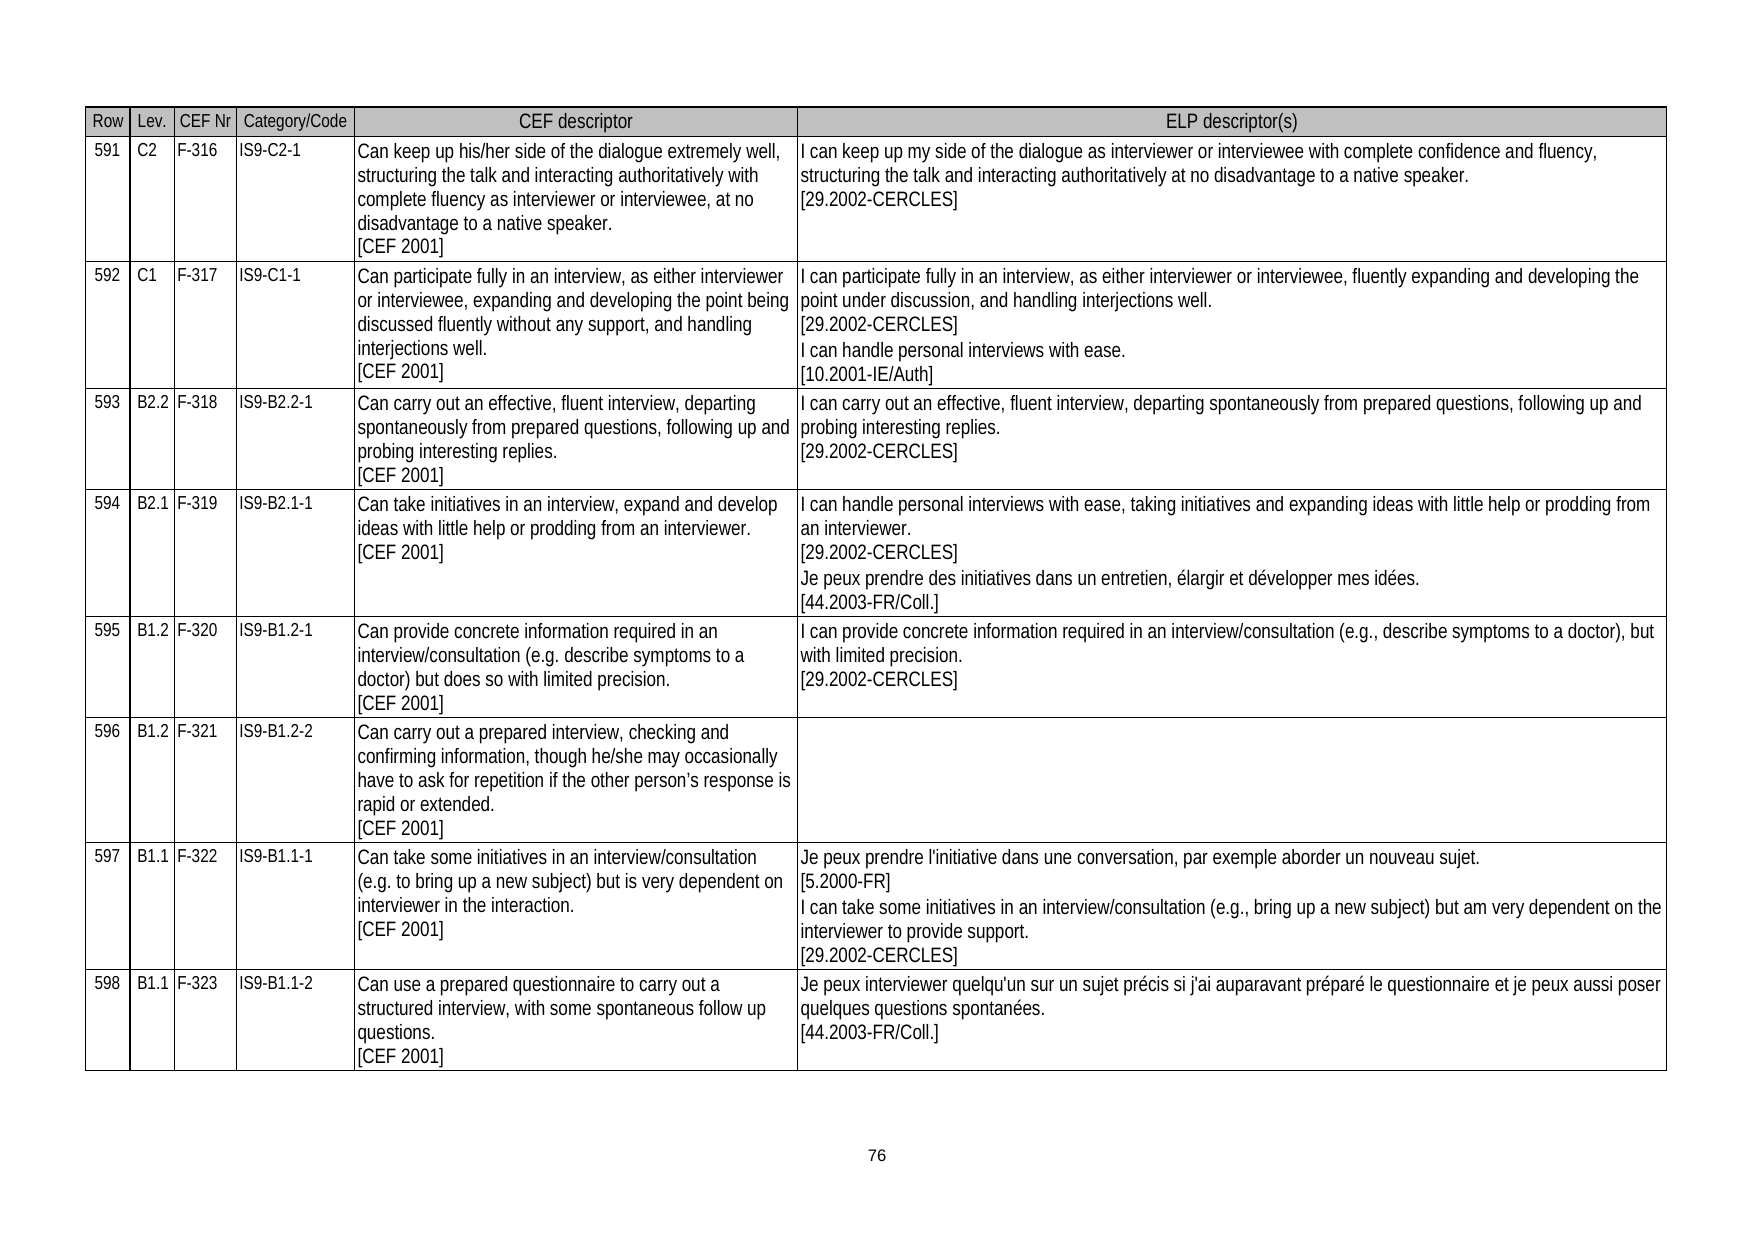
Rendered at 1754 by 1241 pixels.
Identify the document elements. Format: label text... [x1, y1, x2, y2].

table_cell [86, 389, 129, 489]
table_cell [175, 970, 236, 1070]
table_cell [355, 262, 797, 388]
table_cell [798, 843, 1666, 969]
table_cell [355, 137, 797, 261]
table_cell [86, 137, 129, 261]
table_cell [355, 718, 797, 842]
table_header Category/Code [237, 108, 354, 136]
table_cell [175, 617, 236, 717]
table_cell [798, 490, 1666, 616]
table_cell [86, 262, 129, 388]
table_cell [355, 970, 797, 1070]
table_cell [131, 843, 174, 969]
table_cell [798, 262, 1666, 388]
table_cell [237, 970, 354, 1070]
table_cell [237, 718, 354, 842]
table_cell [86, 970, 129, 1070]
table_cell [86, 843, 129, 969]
table_header Row [86, 108, 129, 136]
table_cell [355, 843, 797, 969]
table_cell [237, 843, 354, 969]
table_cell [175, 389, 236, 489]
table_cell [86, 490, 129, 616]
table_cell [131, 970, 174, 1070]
table_header Lev. [131, 108, 174, 136]
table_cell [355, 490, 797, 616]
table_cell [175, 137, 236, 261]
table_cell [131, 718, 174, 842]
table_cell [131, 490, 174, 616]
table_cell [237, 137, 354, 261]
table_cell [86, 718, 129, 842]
table_header ELP descriptor(s) [798, 108, 1666, 136]
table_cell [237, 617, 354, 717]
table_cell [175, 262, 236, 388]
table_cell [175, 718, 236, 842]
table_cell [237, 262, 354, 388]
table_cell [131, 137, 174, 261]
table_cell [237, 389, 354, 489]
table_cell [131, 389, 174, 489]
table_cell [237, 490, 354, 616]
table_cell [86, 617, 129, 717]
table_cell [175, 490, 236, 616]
table_header CEF Nr [175, 108, 236, 136]
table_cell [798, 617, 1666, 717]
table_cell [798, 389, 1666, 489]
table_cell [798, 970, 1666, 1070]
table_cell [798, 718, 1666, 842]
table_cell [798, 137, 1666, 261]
table_header CEF descriptor [355, 108, 797, 136]
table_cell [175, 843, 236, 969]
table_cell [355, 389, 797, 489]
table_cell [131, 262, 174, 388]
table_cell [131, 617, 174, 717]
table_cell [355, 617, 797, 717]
